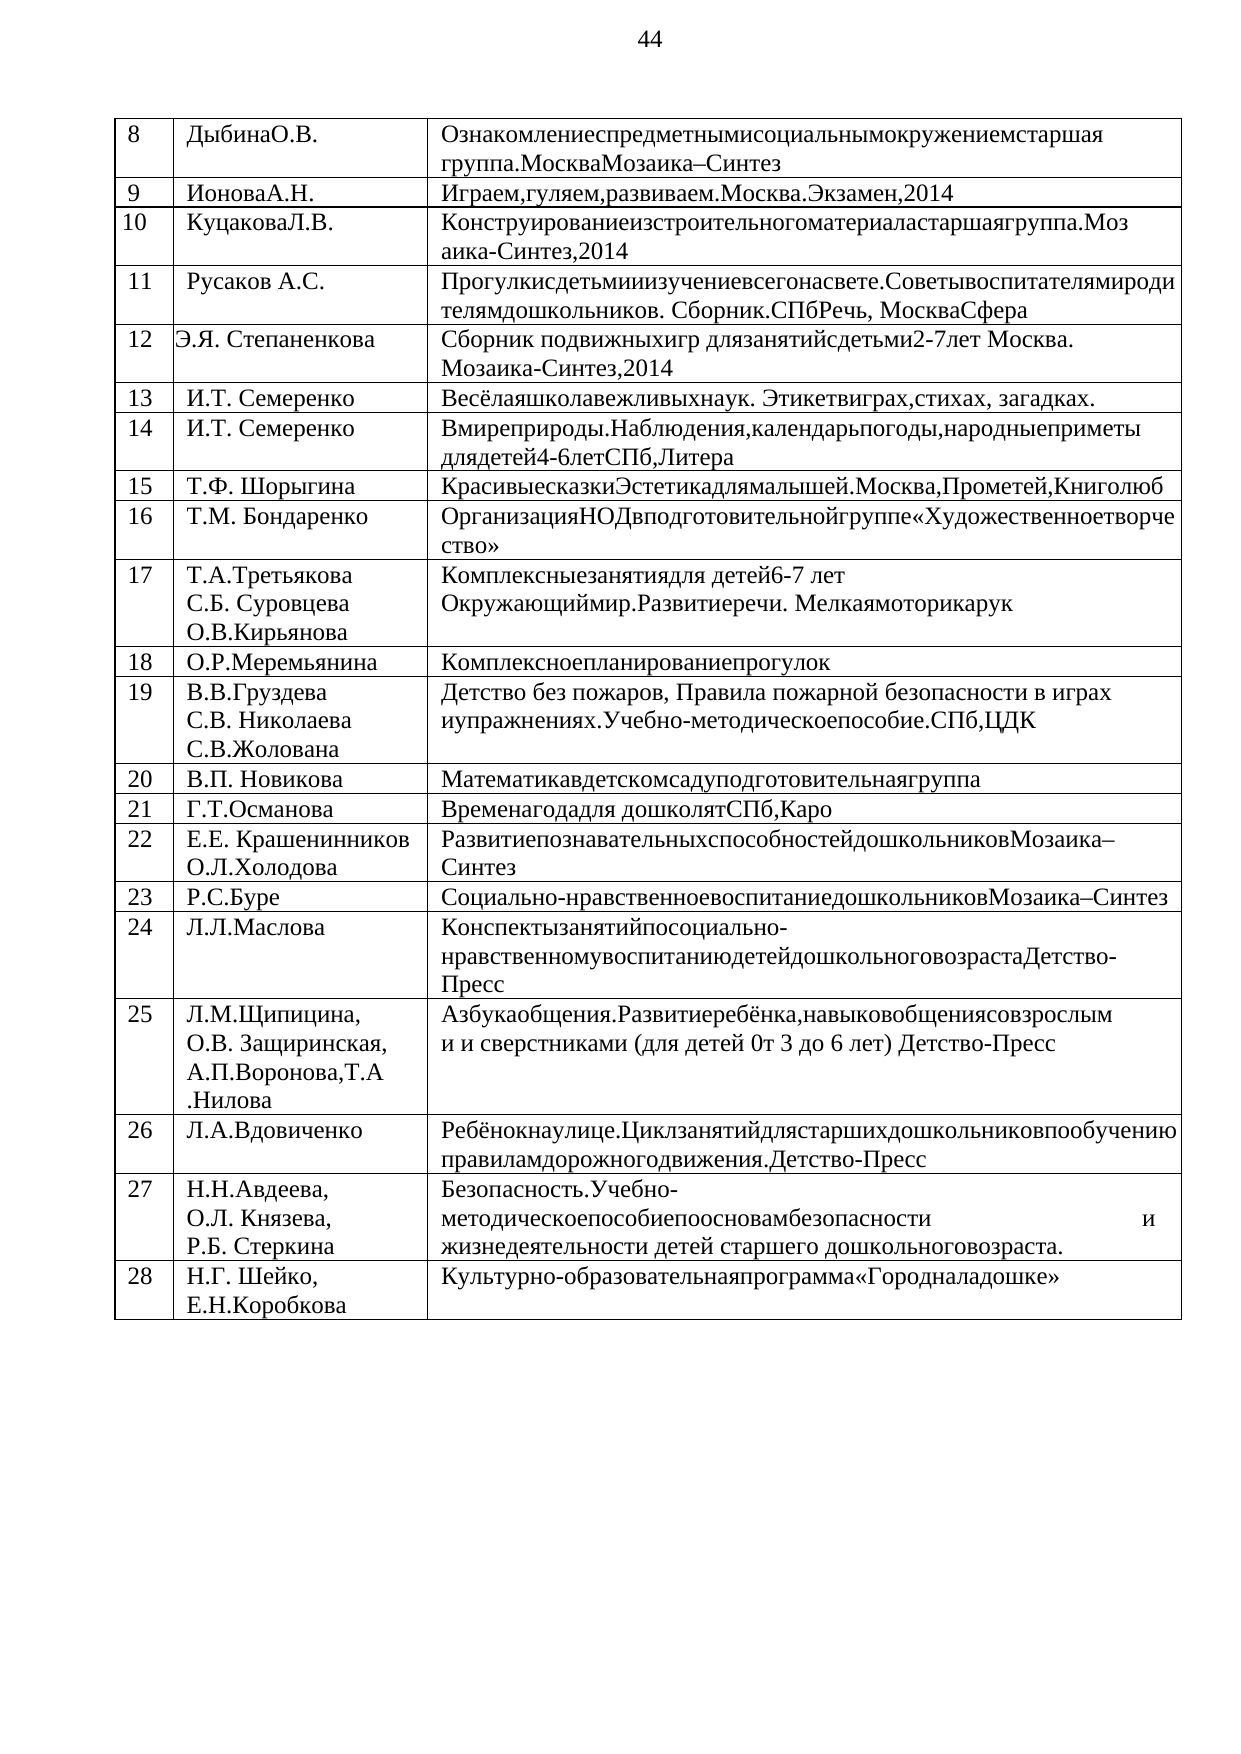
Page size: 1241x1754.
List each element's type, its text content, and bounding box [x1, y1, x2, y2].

table_cell Детство без пожаров, Правила пожарной безопасности в играх иупражнениях.Учебно-методическоепособие.СПб,ЦДК [428, 677, 1181, 763]
table_cell Конспектызанятийпосоциально-нравственномувоспитаниюдетейдошкольноговозрастаДетство-Пресс [428, 912, 1181, 998]
table_cell Комплексноепланированиепрогулок [428, 647, 1181, 676]
table_cell ИоноваА.Н. [174, 178, 427, 206]
table_cell О.Р.Меремьянина [174, 647, 427, 676]
table_cell Э.Я. Степаненкова [174, 325, 427, 382]
table_cell Русаков А.С. [174, 266, 427, 323]
table_cell Сборник подвижныхигр длязанятийсдетьми2-7лет Москва. Мозаика-Синтез,2014 [428, 325, 1181, 382]
table_cell 19 [116, 677, 173, 763]
table_cell 17 [116, 560, 173, 646]
table_cell 27 [116, 1174, 173, 1260]
table_cell Прогулкисдетьмииизучениевсегонасвете.Советывоспитателямиродителямдошкольников. Сборник.СПбРечь, МоскваСфера [428, 266, 1181, 323]
table_cell 22 [116, 824, 173, 881]
table_cell 12 [116, 325, 173, 382]
table_cell Р.С.Буре [174, 882, 427, 911]
table_cell Т.М. Бондаренко [174, 501, 427, 559]
table_cell Т.Ф. Шорыгина [174, 471, 427, 500]
table_cell Ребёнокнаулице.Циклзанятийдлястаршихдошкольниковпообучениюправиламдорожногодвижения.Детство-Пресс [428, 1115, 1181, 1173]
table_cell Л.М.Щипицина, О.В. Защиринская, А.П.Воронова,Т.А.Нилова [174, 999, 427, 1114]
table_cell ДыбинаО.В. [174, 119, 427, 177]
table_cell И.Т. Семеренко [174, 413, 427, 470]
table_cell Вмиреприроды.Наблюдения,календарьпогоды,народныеприметы длядетей4-6летСПб,Литера [428, 413, 1181, 470]
table_cell Конструированиеизстроительногоматериаластаршаягруппа.Мозаика-Синтез,2014 [428, 208, 1181, 265]
table_cell 14 [116, 413, 173, 470]
table_cell 13 [116, 383, 173, 412]
table_cell 23 [116, 882, 173, 911]
table_cell 24 [116, 912, 173, 998]
table_cell Ознакомлениеспредметнымисоциальнымокружениемстаршая группа.МоскваМозаика–Синтез [428, 119, 1181, 177]
table_cell 11 [116, 266, 173, 323]
table_cell 20 [116, 764, 173, 793]
table_cell Л.Л.Маслова [174, 912, 427, 998]
table_cell Культурно-образовательнаяпрограмма«Городналадошке» [428, 1261, 1181, 1319]
table_cell Временагодадля дошколятСПб,Каро [428, 794, 1181, 823]
table_cell Е.Е. Крашенинников О.Л.Холодова [174, 824, 427, 881]
table_cell РазвитиепознавательныхспособностейдошкольниковМозаика–Синтез [428, 824, 1181, 881]
table_cell КуцаковаЛ.В. [174, 208, 427, 265]
table_cell 28 [116, 1261, 173, 1319]
table_cell Т.А.Третьякова С.Б. Суровцева О.В.Кирьянова [174, 560, 427, 646]
table_cell 18 [116, 647, 173, 676]
table_cell Л.А.Вдовиченко [174, 1115, 427, 1173]
table_cell 26 [116, 1115, 173, 1173]
table_cell Математикавдетскомсадуподготовительнаягруппа [428, 764, 1181, 793]
table_cell 16 [116, 501, 173, 559]
table_cell Н.Н.Авдеева, О.Л. Князева, Р.Б. Стеркина [174, 1174, 427, 1260]
table_cell Социально-нравственноевоспитаниедошкольниковМозаика–Синтез [428, 882, 1181, 911]
table_cell Г.Т.Османова [174, 794, 427, 823]
table_cell Безопасность.Учебно-методическоепособиепоосновамбезопасности и жизнедеятельности детей старшего дошкольноговозраста. [428, 1174, 1181, 1260]
table_cell И.Т. Семеренко [174, 383, 427, 412]
table_cell 25 [116, 999, 173, 1114]
table_cell Азбукаобщения.Развитиеребёнка,навыковобщениясовзрослыми и сверстниками (для детей 0т 3 до 6 лет) Детство-Пресс [428, 999, 1181, 1114]
table_cell Комплексныезанятиядля детей6-7 лет Окружающиймир.Развитиеречи. Мелкаямоторикарук [428, 560, 1181, 646]
table_cell В.П. Новикова [174, 764, 427, 793]
table_cell 10 [116, 208, 173, 265]
table_cell 21 [116, 794, 173, 823]
table_cell В.В.Груздева С.В. Николаева С.В.Жолована [174, 677, 427, 763]
table_cell Играем,гуляем,развиваем.Москва.Экзамен,2014 [428, 178, 1181, 206]
table_cell КрасивыесказкиЭстетикадлямалышей.Москва,Прометей,Книголюб [428, 471, 1181, 500]
table_cell 9 [116, 178, 173, 206]
table_cell ОрганизацияНОДвподготовительнойгруппе«Художественноетворчество» [428, 501, 1181, 559]
table_cell 15 [116, 471, 173, 500]
table_cell Н.Г. Шейко, Е.Н.Коробкова [174, 1261, 427, 1319]
table_cell Весёлаяшколавежливыхнаук. Этикетвиграх,стихах, загадках. [428, 383, 1181, 412]
table_cell 8 [116, 119, 173, 177]
